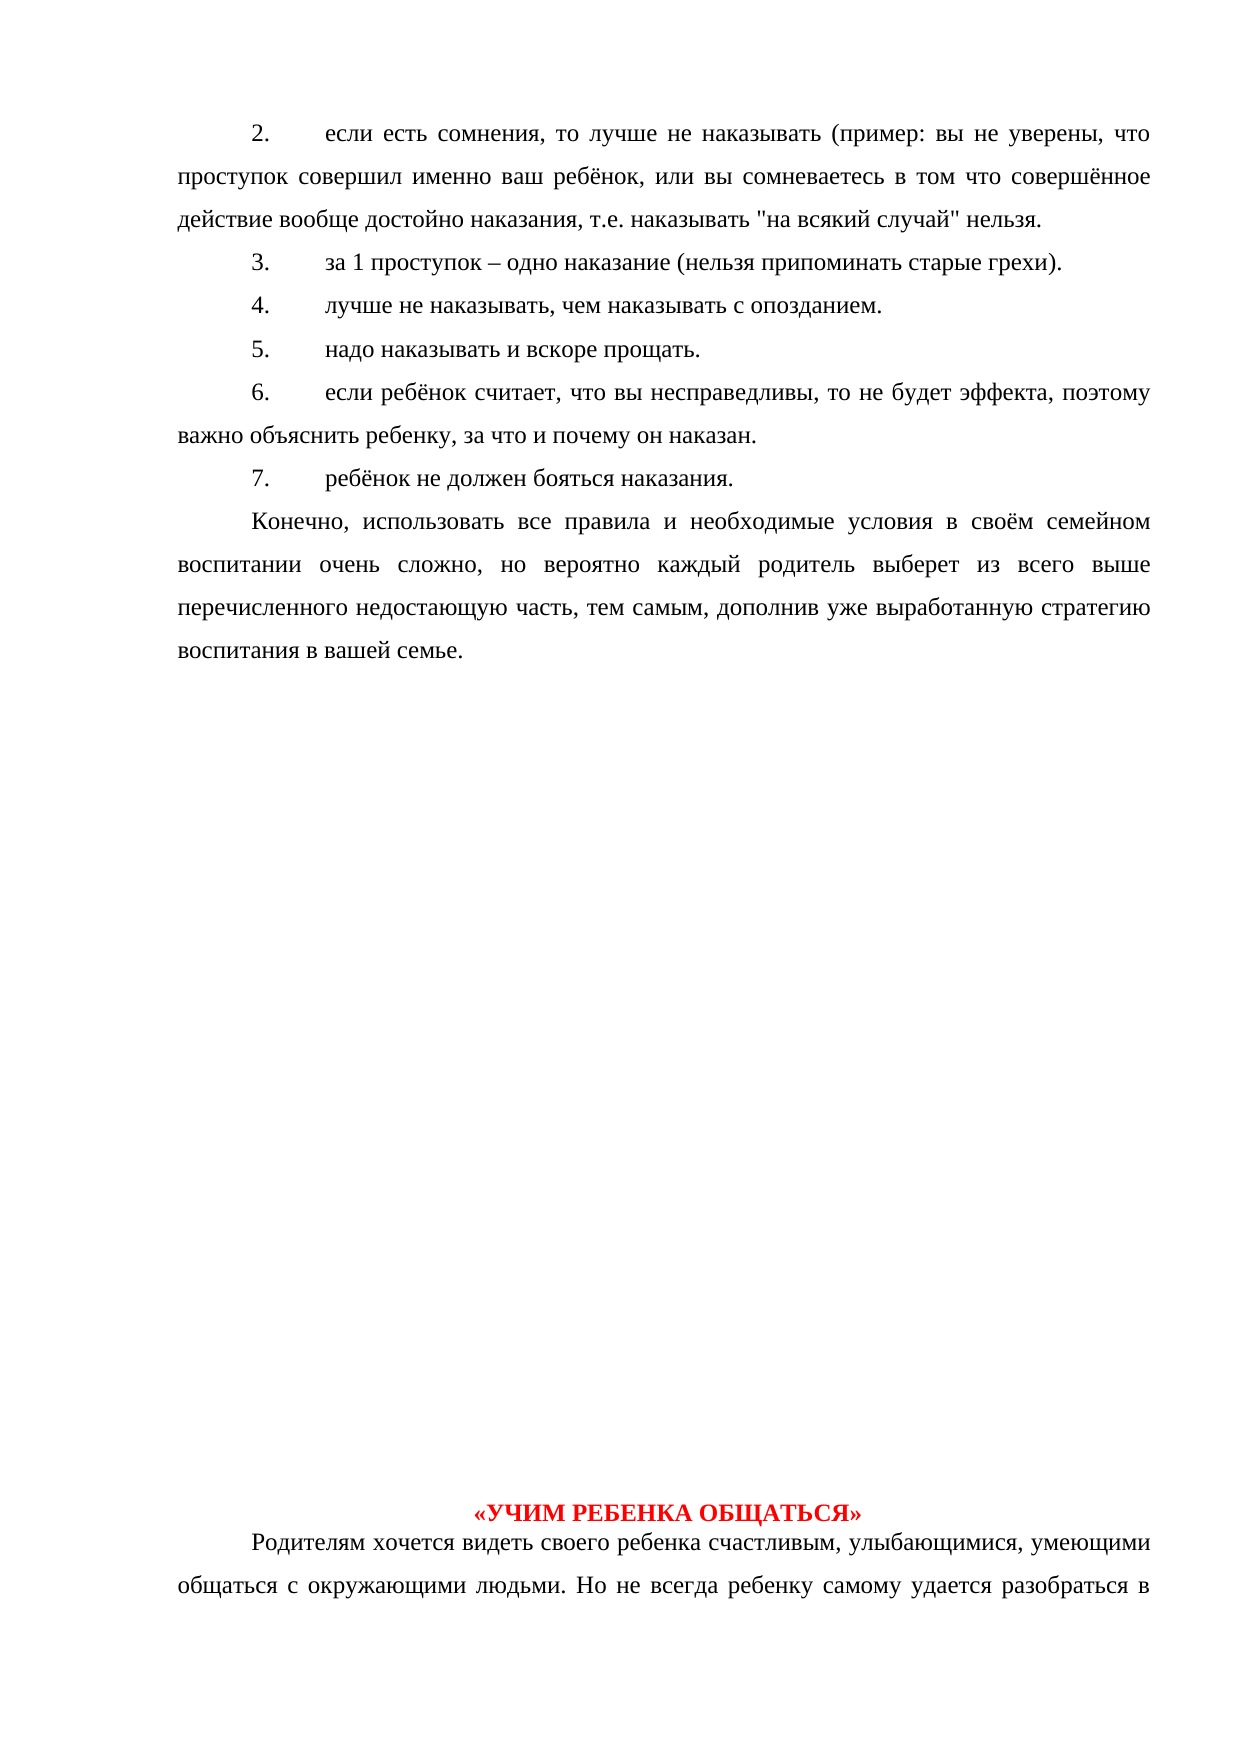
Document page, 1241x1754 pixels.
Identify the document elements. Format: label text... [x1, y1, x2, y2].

list если есть сомнения, то лучше не наказывать (пример: вы не уверены, что проступок совершил именно ваш ребёнок, или вы сомневаетесь в том что совершённое действие вообще достойно наказания, т.е. наказывать "на всякий случай" нельзя. [177, 118, 1152, 233]
text «УЧИМ РЕБЕНКА ОБЩАТЬСЯ» [177, 1498, 1152, 1527]
list за 1 проступок – одно наказание (нельзя припоминать старые грехи). [177, 247, 1152, 276]
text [177, 1527, 1152, 1599]
list надо наказывать и вскоре прощать. [177, 334, 1152, 362]
list лучше не наказывать, чем наказывать с опозданием. [177, 291, 1152, 319]
list ребёнок не должен бояться наказания. [177, 463, 1152, 492]
list если ребёнок считает, что вы несправедливы, то не будет эффекта, поэтому важно объяснить ребенку, за что и почему он наказан. [177, 377, 1152, 449]
text Конечно, использовать все правила и необходимые условия в своём семейном воспитании очень сложно, но вероятно каждый родитель выберет из всего выше перечисленного недостающую часть, тем самым, дополнив уже выработанную стратегию воспитания в вашей семье. [177, 506, 1152, 664]
